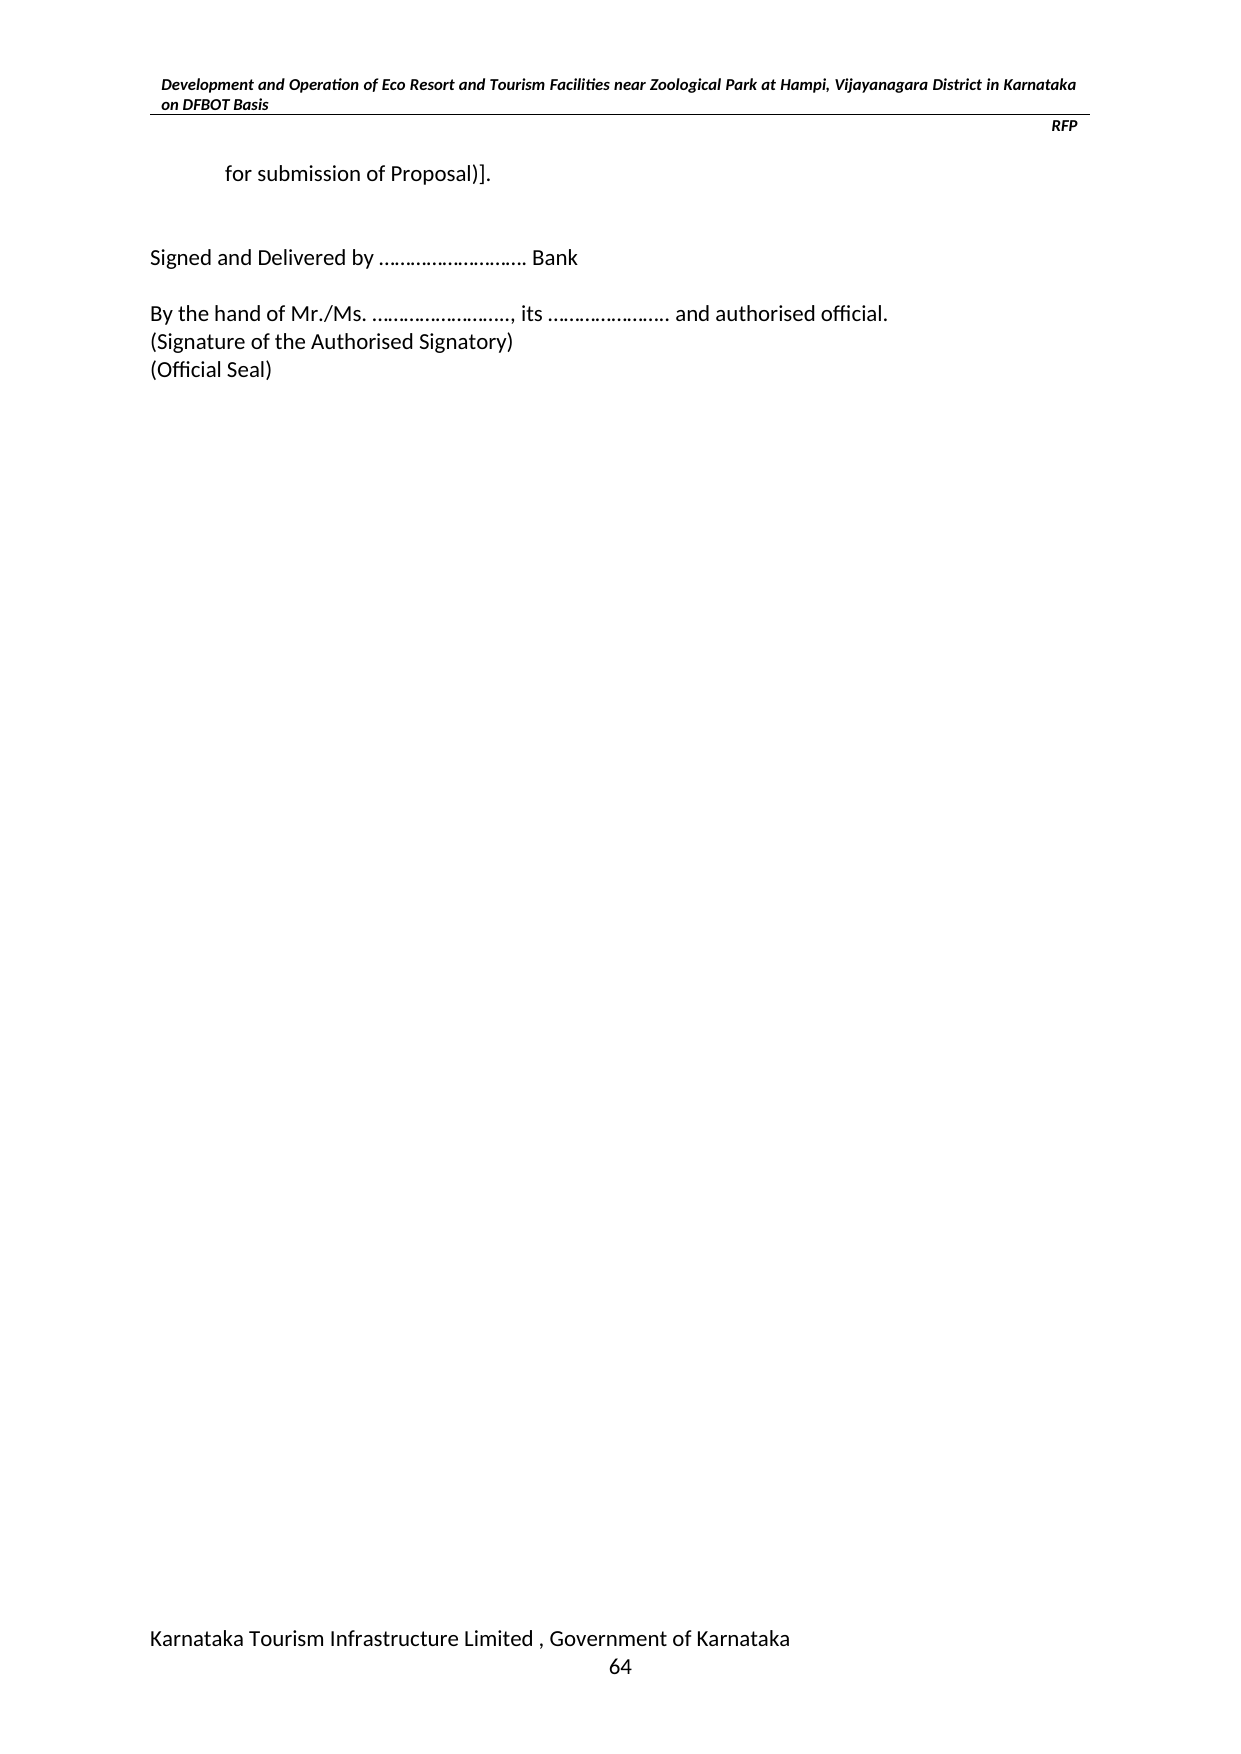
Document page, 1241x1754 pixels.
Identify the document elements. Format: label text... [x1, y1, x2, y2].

text Signed and Delivered by ………………………. Bank [150, 243, 1090, 271]
text By the hand of Mr./Ms. …………………….., its ………………….. and authorised official. [150, 299, 1090, 327]
text (Official Seal) [150, 356, 1090, 383]
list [150, 159, 1090, 187]
text (Signature of the Authorised Signatory) [150, 327, 1090, 356]
